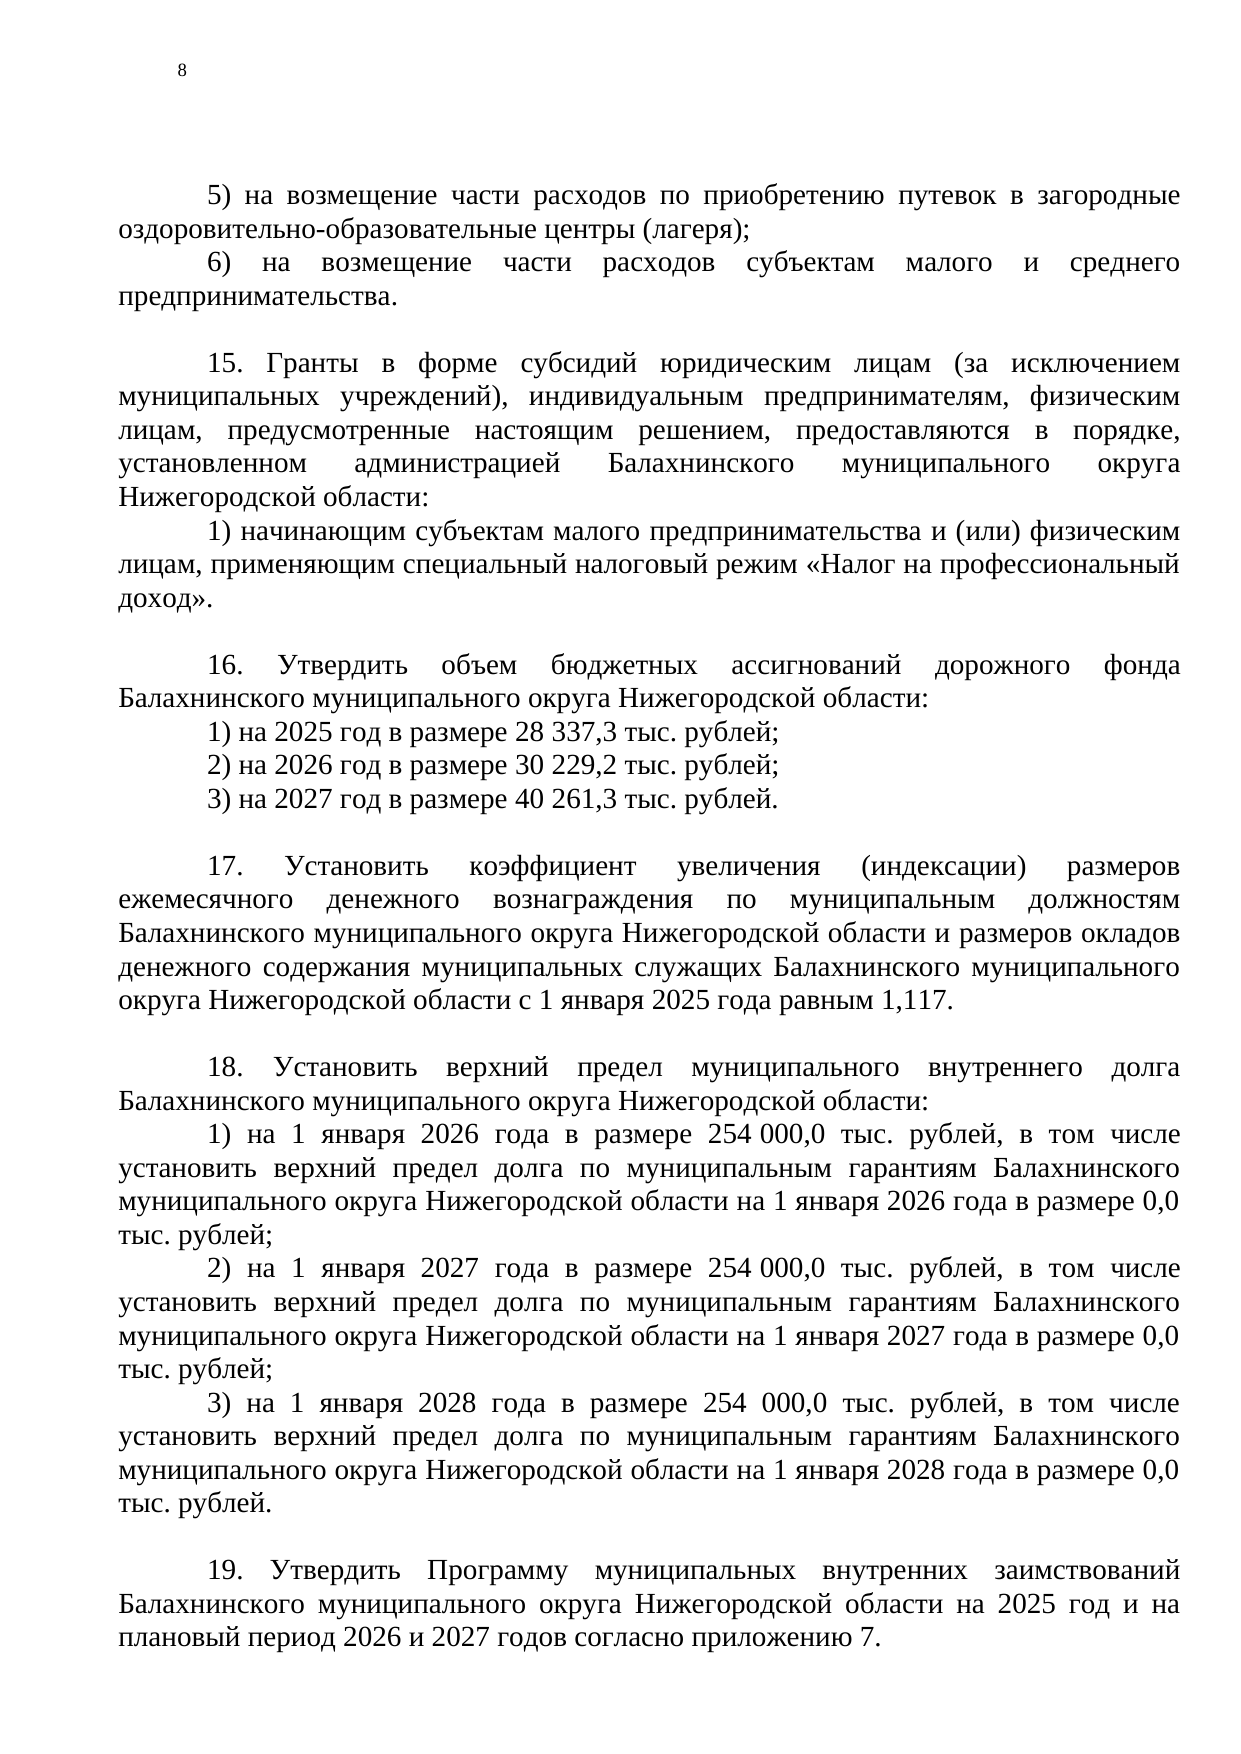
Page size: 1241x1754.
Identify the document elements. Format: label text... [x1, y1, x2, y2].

text 2) на 2026 год в размере 30 229,2 тыс. рублей; [118, 747, 1181, 781]
text 16. Утвердить объем бюджетных ассигнований дорожного фонда Балахнинского муниципального округа Нижегородской области: [118, 647, 1181, 714]
text 3) на 2027 год в размере 40 261,3 тыс. рублей. [118, 781, 1181, 814]
text 5) на возмещение части расходов по приобретению путевок в загородные оздоровительно-образовательные центры (лагеря); [118, 177, 1181, 244]
list 1) начинающим субъектам малого предпринимательства и (или) физическим лицам, применяющим специальный налоговый режим «Налог на профессиональный доход». [118, 513, 1181, 613]
text 17. Установить коэффициент увеличения (индексации) размеров ежемесячного денежного вознаграждения по муниципальным должностям Балахнинского муниципального округа Нижегородской области и размеров окладов денежного содержания муниципальных служащих Балахнинского муниципального округа Нижегородской области с 1 января 2025 года равным 1,117. [118, 848, 1181, 1016]
text 3) на 1 января 2028 года в размере 254 000,0 тыс. рублей, в том числе установить верхний предел долга по муниципальным гарантиям Балахнинского муниципального округа Нижегородской области на 1 января 2028 года в размере 0,0 тыс. рублей. [118, 1385, 1181, 1519]
text 1) на 2025 год в размере 28 337,3 тыс. рублей; [118, 714, 1181, 747]
list 6) на возмещение части расходов субъектам малого и среднего предпринимательства. [118, 244, 1181, 311]
text 1) на 1 января 2026 года в размере 254 000,0 тыс. рублей, в том числе установить верхний предел долга по муниципальным гарантиям Балахнинского муниципального округа Нижегородской области на 1 января 2026 года в размере 0,0 тыс. рублей; [118, 1116, 1181, 1251]
text 19. Утвердить Программу муниципальных внутренних заимствований Балахнинского муниципального округа Нижегородской области на 2025 год и на плановый период 2026 и 2027 годов согласно приложению 7. [118, 1552, 1181, 1653]
text 18. Установить верхний предел муниципального внутреннего долга Балахнинского муниципального округа Нижегородской области: [118, 1049, 1181, 1116]
text 2) на 1 января 2027 года в размере 254 000,0 тыс. рублей, в том числе установить верхний предел долга по муниципальным гарантиям Балахнинского муниципального округа Нижегородской области на 1 января 2027 года в размере 0,0 тыс. рублей; [118, 1251, 1181, 1385]
list 15. Гранты в форме субсидий юридическим лицам (за исключением муниципальных учреждений), индивидуальным предпринимателям, физическим лицам, предусмотренные настоящим решением, предоставляются в порядке, установленном администрацией Балахнинского муниципального округа Нижегородской области: [118, 345, 1181, 513]
